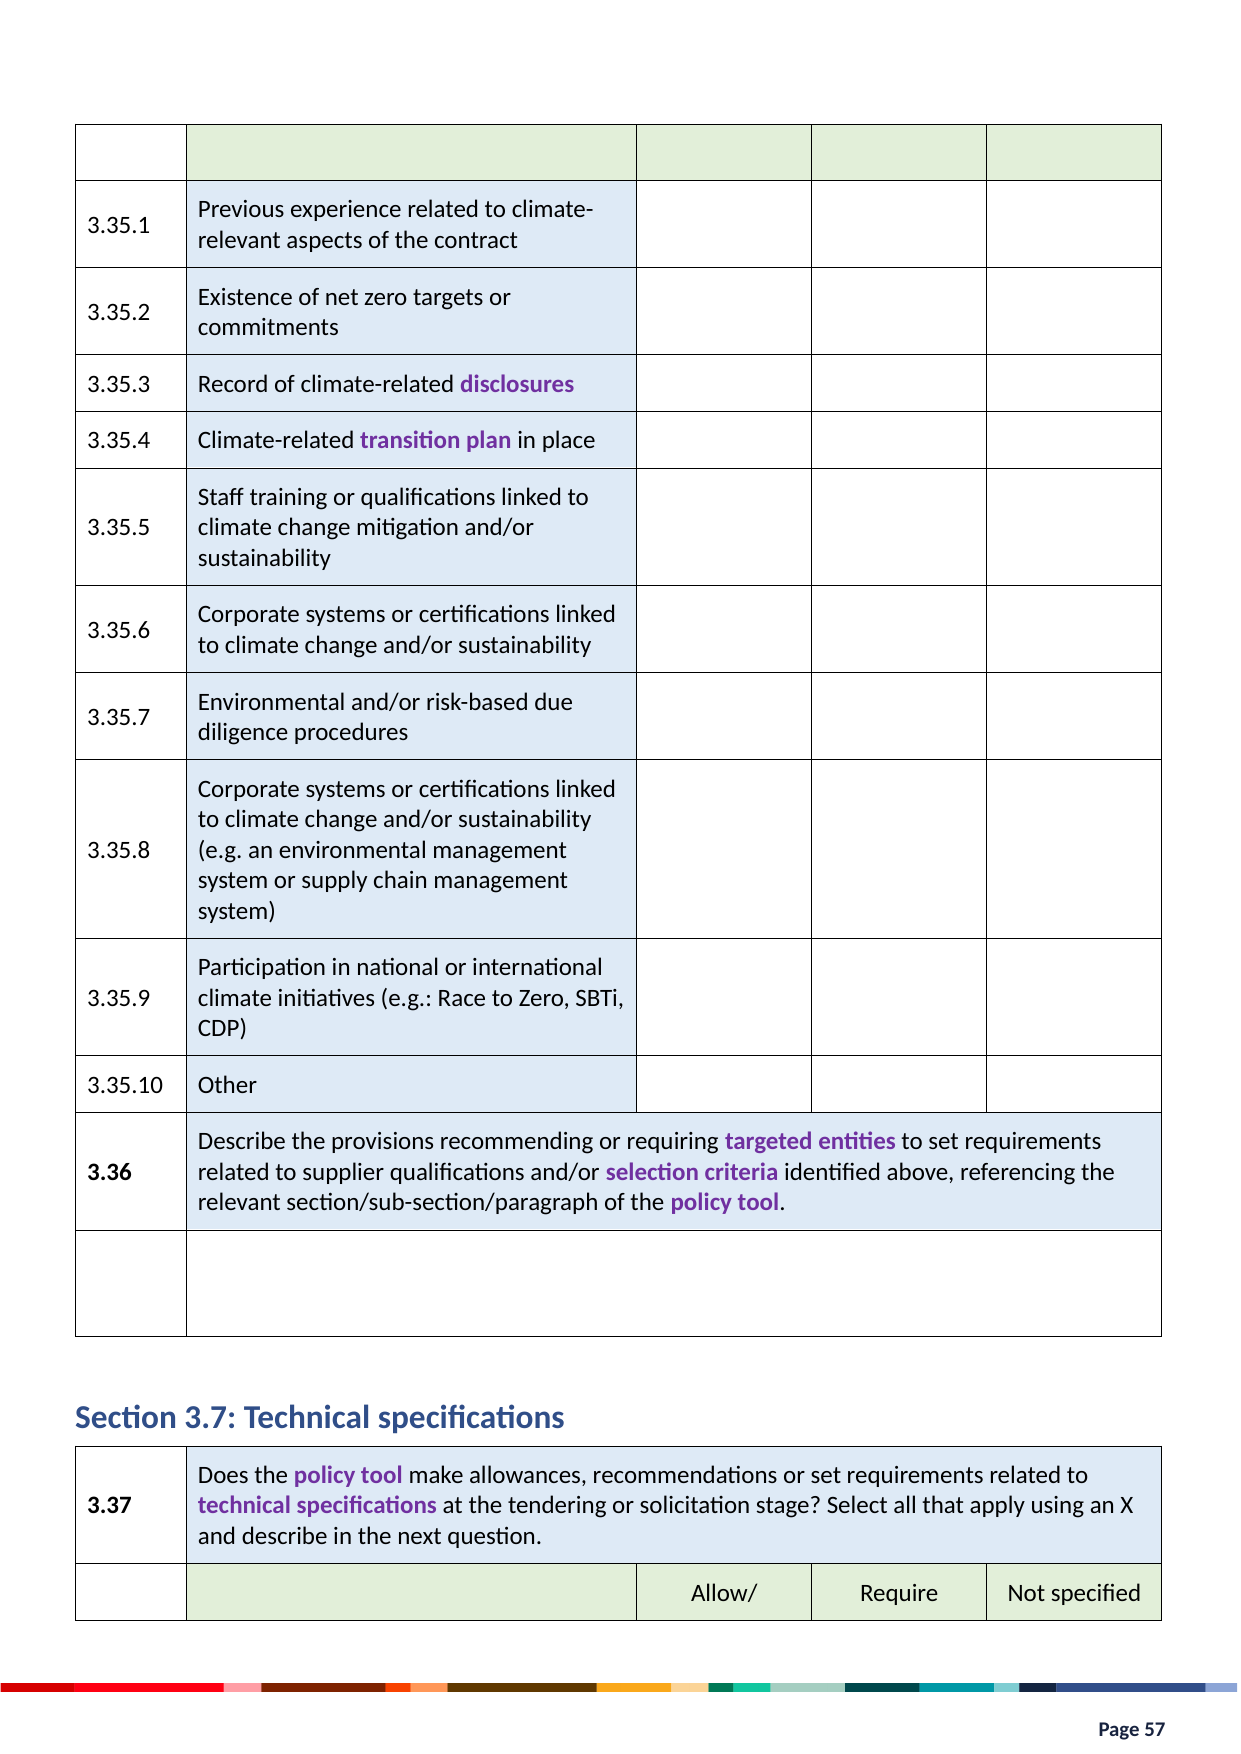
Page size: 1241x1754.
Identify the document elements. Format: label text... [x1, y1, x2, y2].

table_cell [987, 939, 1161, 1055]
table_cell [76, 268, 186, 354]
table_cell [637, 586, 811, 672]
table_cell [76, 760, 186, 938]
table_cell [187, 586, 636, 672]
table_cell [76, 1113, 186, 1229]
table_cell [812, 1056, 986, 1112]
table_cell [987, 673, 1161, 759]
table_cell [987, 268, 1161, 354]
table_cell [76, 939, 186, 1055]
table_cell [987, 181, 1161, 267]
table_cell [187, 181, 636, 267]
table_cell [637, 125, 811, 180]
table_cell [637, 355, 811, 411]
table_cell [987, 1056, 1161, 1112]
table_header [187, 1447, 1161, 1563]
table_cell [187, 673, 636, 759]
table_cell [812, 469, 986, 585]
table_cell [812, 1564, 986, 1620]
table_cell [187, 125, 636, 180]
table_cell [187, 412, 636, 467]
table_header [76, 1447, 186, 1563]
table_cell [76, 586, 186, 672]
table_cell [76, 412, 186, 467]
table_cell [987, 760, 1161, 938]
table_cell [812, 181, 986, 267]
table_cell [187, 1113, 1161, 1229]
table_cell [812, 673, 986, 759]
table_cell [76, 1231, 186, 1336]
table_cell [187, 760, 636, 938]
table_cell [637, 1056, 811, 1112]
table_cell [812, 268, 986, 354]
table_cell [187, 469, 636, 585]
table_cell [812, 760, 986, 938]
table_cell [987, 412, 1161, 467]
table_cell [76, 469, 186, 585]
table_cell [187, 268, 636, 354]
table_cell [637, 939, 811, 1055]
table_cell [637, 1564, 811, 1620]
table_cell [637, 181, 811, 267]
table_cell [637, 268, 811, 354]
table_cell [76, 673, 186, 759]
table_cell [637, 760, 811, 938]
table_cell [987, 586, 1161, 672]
subtitle Section 3.7: Technical specifications [75, 1397, 1165, 1437]
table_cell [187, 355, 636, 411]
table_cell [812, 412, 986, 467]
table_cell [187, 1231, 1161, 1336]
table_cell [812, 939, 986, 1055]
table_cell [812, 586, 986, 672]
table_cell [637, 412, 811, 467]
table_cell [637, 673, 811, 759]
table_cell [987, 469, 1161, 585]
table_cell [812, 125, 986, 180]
picture [0, 1683, 1236, 1692]
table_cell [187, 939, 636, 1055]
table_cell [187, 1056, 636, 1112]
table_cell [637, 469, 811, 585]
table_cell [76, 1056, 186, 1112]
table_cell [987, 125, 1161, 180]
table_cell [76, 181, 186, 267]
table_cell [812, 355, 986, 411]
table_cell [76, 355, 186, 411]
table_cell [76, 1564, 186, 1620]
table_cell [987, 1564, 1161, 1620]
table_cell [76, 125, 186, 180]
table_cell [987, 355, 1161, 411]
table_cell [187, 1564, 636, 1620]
